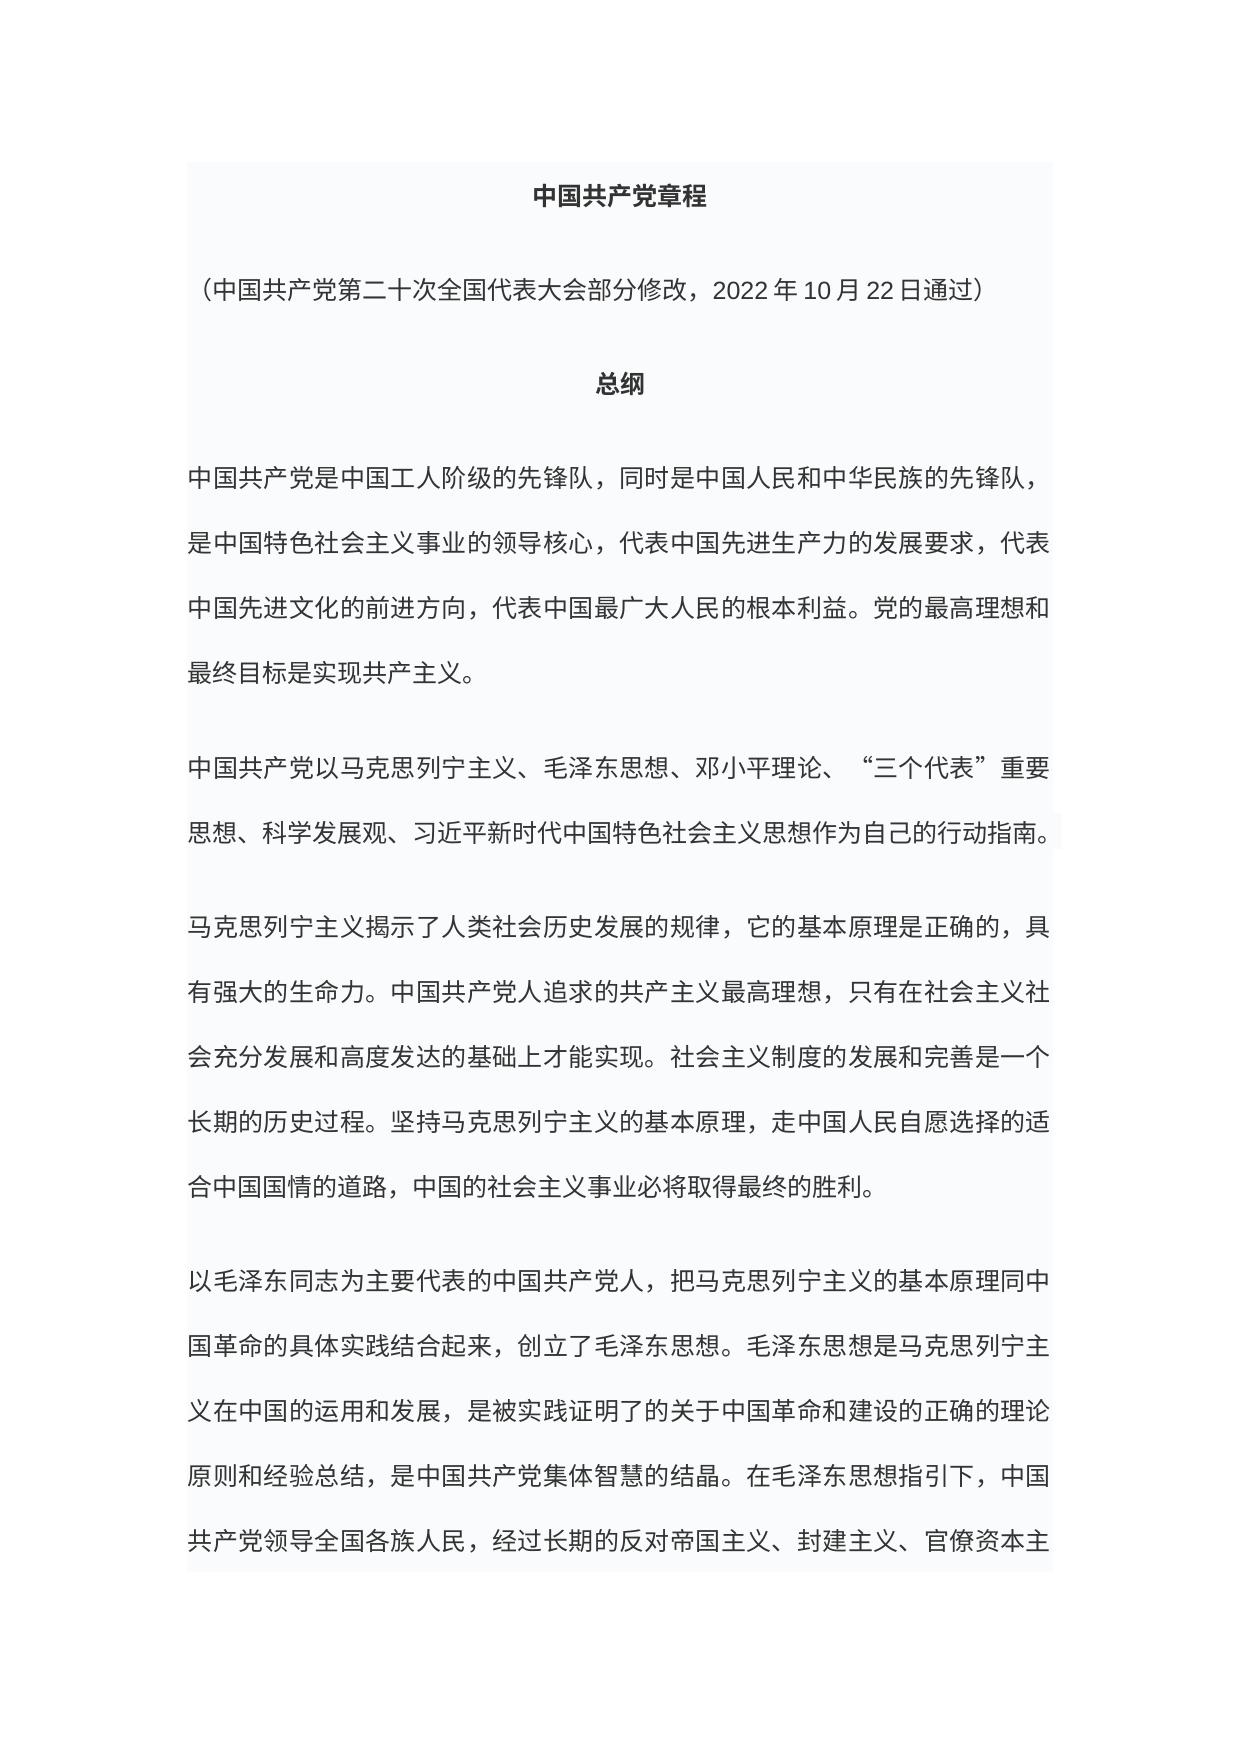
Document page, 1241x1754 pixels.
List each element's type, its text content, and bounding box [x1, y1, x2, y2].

text 马克思列宁主义揭示了人类社会历史发展的规律，它的基本原理是正确的，具有强大的生命力。中国共产党人追求的共产主义最高理想，只有在社会主义社会充分发展和高度发达的基础上才能实现。社会主义制度的发展和完善是一个长期的历史过程。坚持马克思列宁主义的基本原理，走中国人民自愿选择的适合中国国情的道路，中国的社会主义事业必将取得最终的胜利。 [187, 893, 1053, 1218]
text 中国共产党章程 [187, 162, 1053, 227]
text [187, 1247, 1053, 1572]
text 总纲 [187, 350, 1053, 415]
text （中国共产党第二十次全国代表大会部分修改，2022年10月22日通过） [187, 256, 1053, 321]
text 中国共产党以马克思列宁主义、毛泽东思想、邓小平理论、“三个代表”重要思想、科学发展观、习近平新时代中国特色社会主义思想作为自己的行动指南。 [187, 734, 1053, 864]
text 中国共产党是中国工人阶级的先锋队，同时是中国人民和中华民族的先锋队，是中国特色社会主义事业的领导核心，代表中国先进生产力的发展要求，代表中国先进文化的前进方向，代表中国最广大人民的根本利益。党的最高理想和最终目标是实现共产主义。 [187, 444, 1053, 704]
